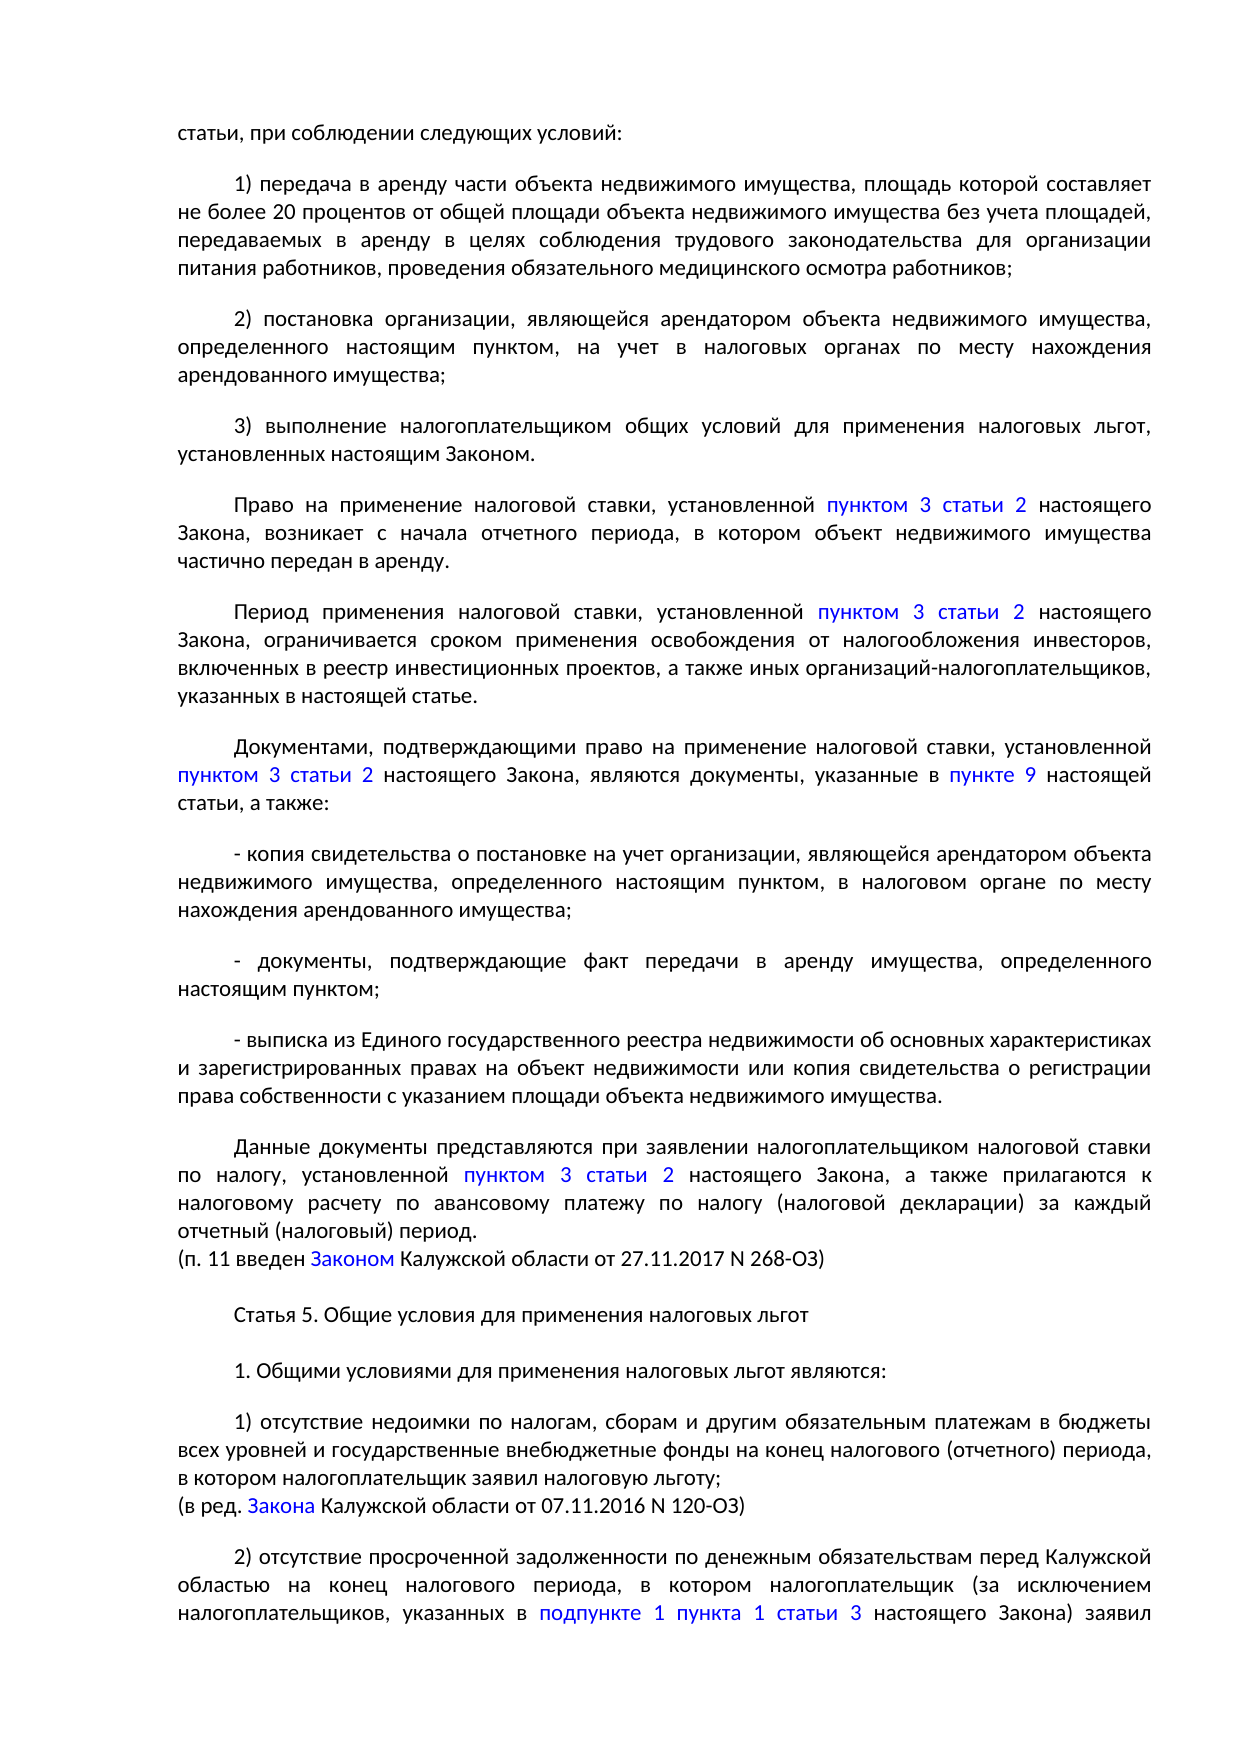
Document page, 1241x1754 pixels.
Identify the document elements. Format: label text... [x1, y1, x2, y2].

text Данные документы представляются при заявлении налогоплательщиком налоговой ставки по налогу, установленной пунктом 3 статьи 2 настоящего Закона, а также прилагаются к налоговому расчету по авансовому платежу по налогу (налоговой декларации) за каждый отчетный (налоговый) период. [177, 1132, 1152, 1244]
text 2) постановка организации, являющейся арендатором объекта недвижимого имущества, определенного настоящим пунктом, на учет в налоговых органах по месту нахождения арендованного имущества; [177, 304, 1152, 388]
text - документы, подтверждающие факт передачи в аренду имущества, определенного настоящим пунктом; [177, 946, 1152, 1002]
text (п. 11 введен Законом Калужской области от 27.11.2017 N 268-ОЗ) [177, 1244, 1152, 1272]
text Документами, подтверждающими право на применение налоговой ставки, установленной пунктом 3 статьи 2 настоящего Закона, являются документы, указанные в пункте 9 настоящей статьи, а также: [177, 732, 1152, 816]
text Статья 5. Общие условия для применения налоговых льгот [177, 1300, 1152, 1328]
text 3) выполнение налогоплательщиком общих условий для применения налоговых льгот, установленных настоящим Законом. [177, 411, 1152, 467]
text 1) отсутствие недоимки по налогам, сборам и другим обязательным платежам в бюджеты всех уровней и государственные внебюджетные фонды на конец налогового (отчетного) периода, в котором налогоплательщик заявил налоговую льготу; [177, 1407, 1152, 1491]
text 1. Общими условиями для применения налоговых льгот являются: [177, 1356, 1152, 1384]
text - копия свидетельства о постановке на учет организации, являющейся арендатором объекта недвижимого имущества, определенного настоящим пунктом, в налоговом органе по месту нахождения арендованного имущества; [177, 839, 1152, 923]
text Период применения налоговой ставки, установленной пунктом 3 статьи 2 настоящего Закона, ограничивается сроком применения освобождения от налогообложения инвесторов, включенных в реестр инвестиционных проектов, а также иных организаций-налогоплательщиков, указанных в настоящей статье. [177, 597, 1152, 709]
text Право на применение налоговой ставки, установленной пунктом 3 статьи 2 настоящего Закона, возникает с начала отчетного периода, в котором объект недвижимого имущества частично передан в аренду. [177, 490, 1152, 574]
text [177, 1542, 1152, 1626]
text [177, 118, 1152, 146]
text (в ред. Закона Калужской области от 07.11.2016 N 120-ОЗ) [177, 1491, 1152, 1519]
text - выписка из Единого государственного реестра недвижимости об основных характеристиках и зарегистрированных правах на объект недвижимости или копия свидетельства о регистрации права собственности с указанием площади объекта недвижимого имущества. [177, 1025, 1152, 1109]
text 1) передача в аренду части объекта недвижимого имущества, площадь которой составляет не более 20 процентов от общей площади объекта недвижимого имущества без учета площадей, передаваемых в аренду в целях соблюдения трудового законодательства для организации питания работников, проведения обязательного медицинского осмотра работников; [177, 169, 1152, 281]
